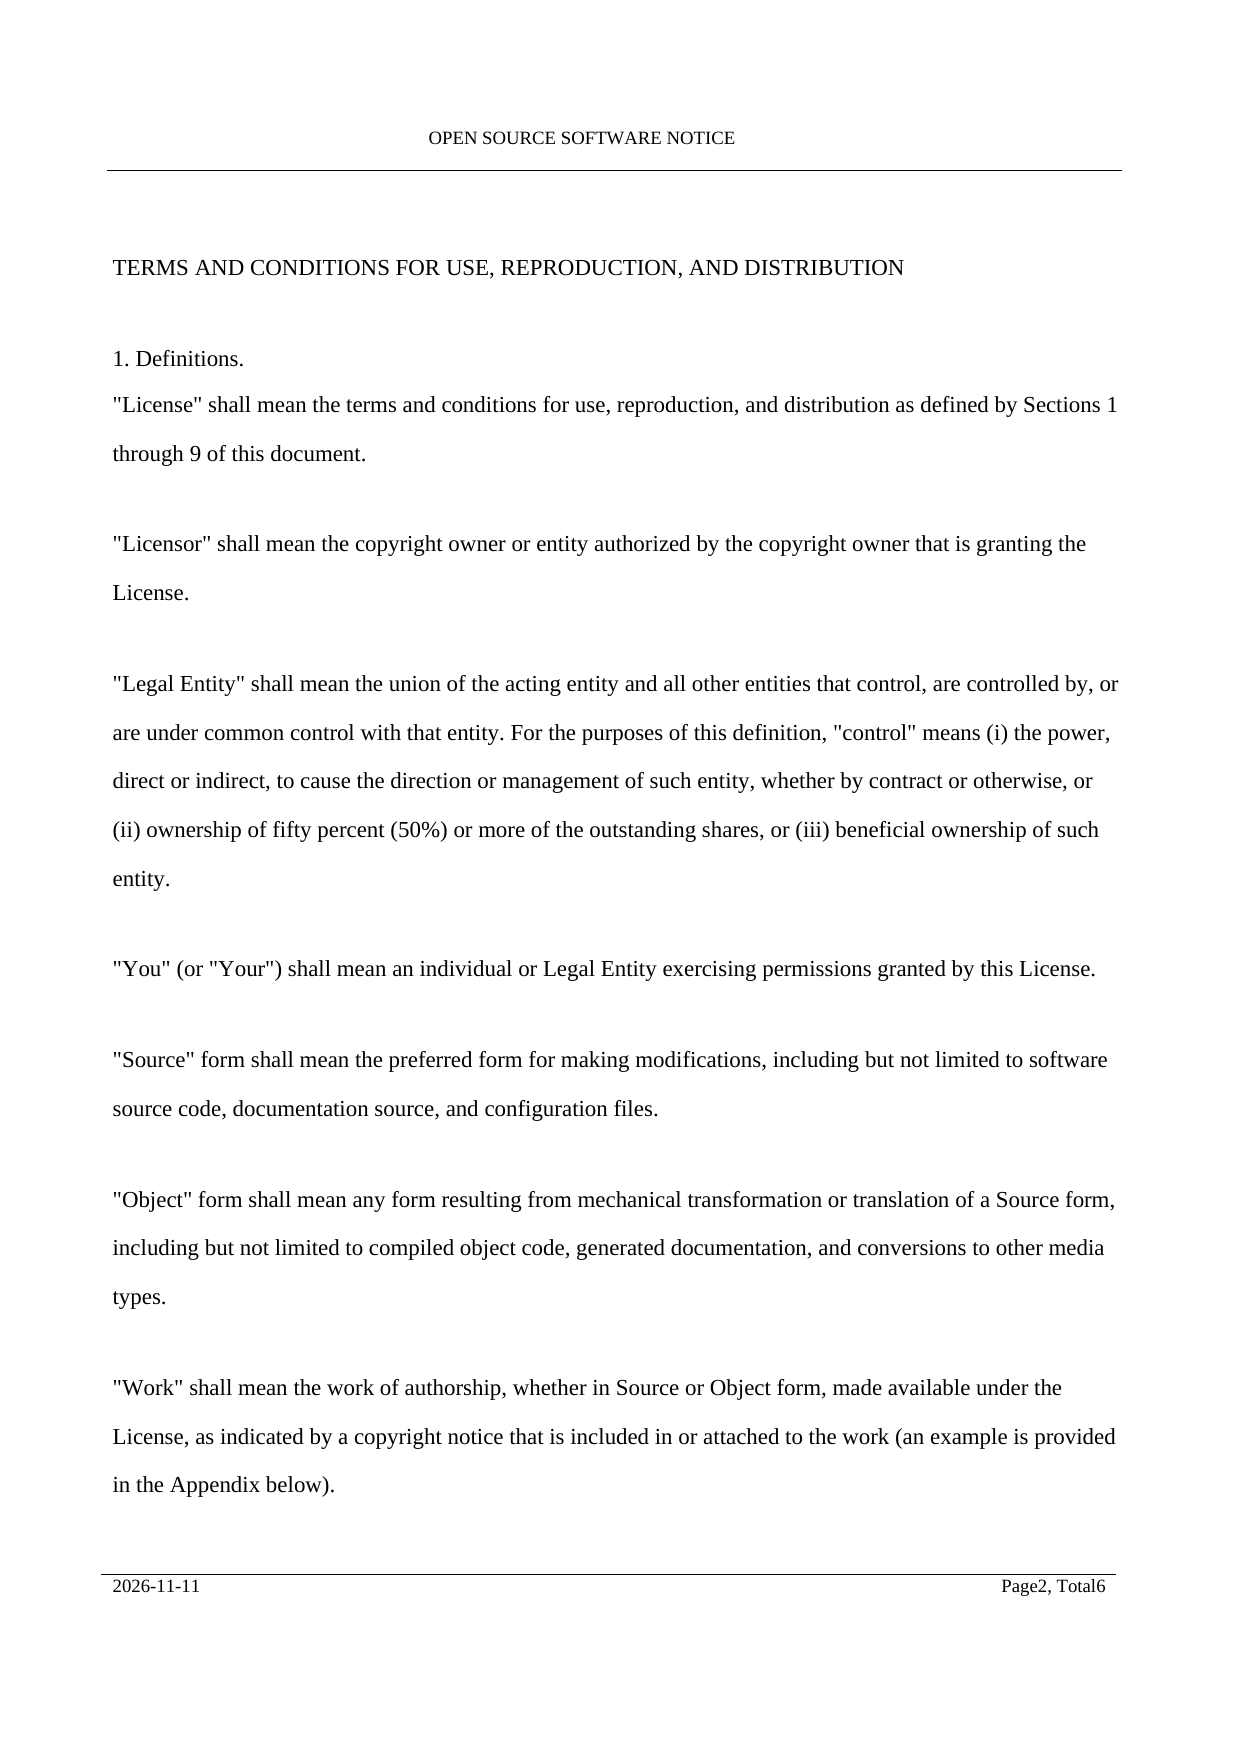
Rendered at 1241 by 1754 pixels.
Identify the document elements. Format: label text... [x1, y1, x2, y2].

text TERMS AND CONDITIONS FOR USE, REPRODUCTION, AND DISTRIBUTION [112, 251, 1128, 284]
text "You" (or "Your") shall mean an individual or Legal Entity exercising permissions granted by this License. [112, 952, 1128, 985]
text "Object" form shall mean any form resulting from mechanical transformation or translation of a Source form, including but not limited to compiled object code, generated documentation, and conversions to other media types. [112, 1183, 1128, 1313]
text "Licensor" shall mean the copyright owner or entity authorized by the copyright owner that is granting the License. [112, 527, 1128, 608]
text "Work" shall mean the work of authorship, whether in Source or Object form, made available under the License, as indicated by a copyright notice that is included in or attached to the work (an example is provided in the Appendix below). [112, 1371, 1128, 1501]
text "Legal Entity" shall mean the union of the acting entity and all other entities that control, are controlled by, or are under common control with that entity. For the purposes of this definition, "control" means (i) the power, direct or indirect, to cause the direction or management of such entity, whether by contract or otherwise, or (ii) ownership of fifty percent (50%) or more of the outstanding shares, or (iii) beneficial ownership of such entity. [112, 667, 1128, 894]
text "License" shall mean the terms and conditions for use, reproduction, and distribution as defined by Sections 1 through 9 of this document. [112, 388, 1128, 469]
text 1. Definitions. [112, 342, 1128, 375]
text "Source" form shall mean the preferred form for making modifications, including but not limited to software source code, documentation source, and configuration files. [112, 1043, 1128, 1124]
